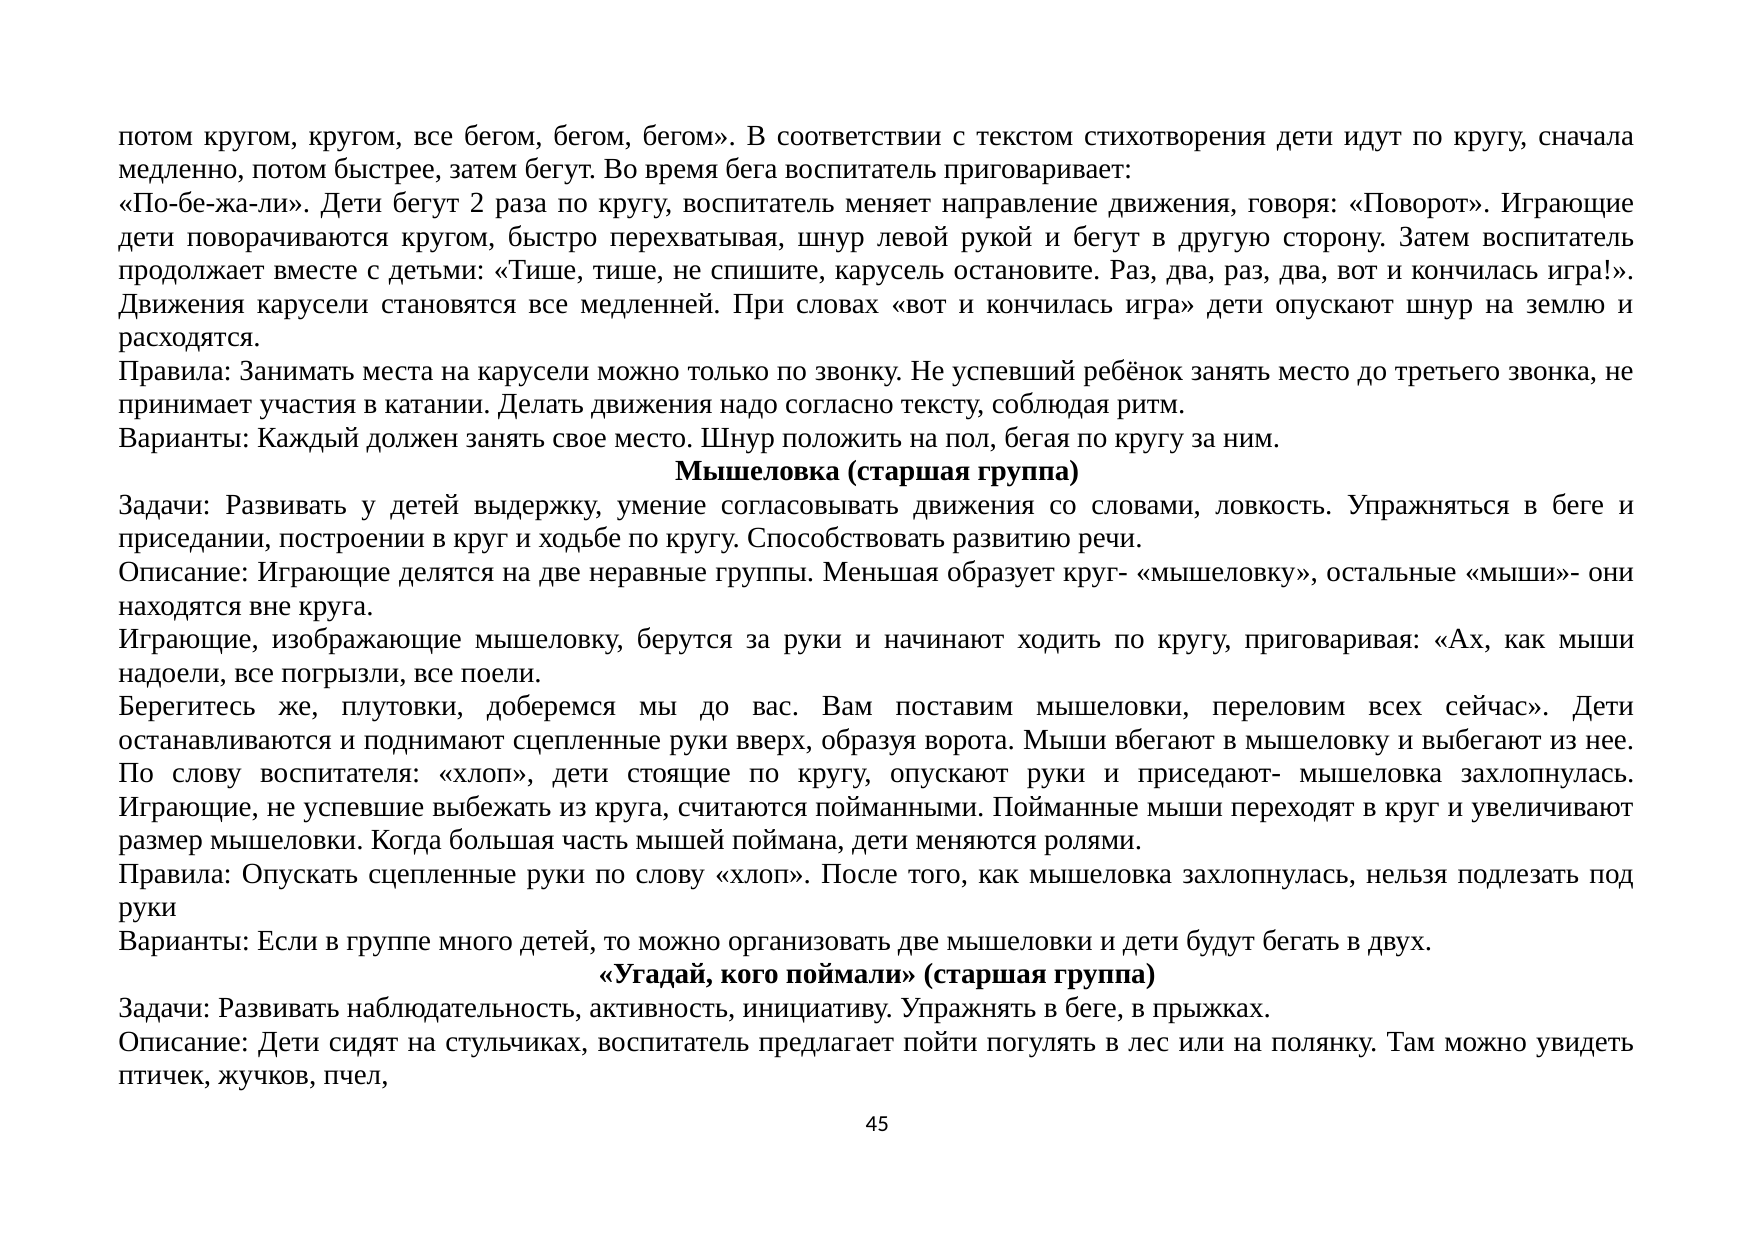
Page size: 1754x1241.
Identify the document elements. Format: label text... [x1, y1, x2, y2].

text Описание: Дети сидят на стульчиках, воспитатель предлагает пойти погулять в лес или на полянку. Там можно увидеть птичек, жучков, пчел, [118, 1024, 1636, 1091]
text Описание: Играющие делятся на две неравные группы. Меньшая образует круг- «мышеловку», остальные «мыши»- они находятся вне круга. [118, 554, 1636, 621]
text Правила: Занимать места на карусели можно только по звонку. Не успевший ребёнок занять место до третьего звонка, не принимает участия в катании. Делать движения надо согласно тексту, соблюдая ритм. [118, 353, 1636, 420]
text Мышеловка (старшая группа) [118, 453, 1636, 487]
text Берегитесь же, плутовки, доберемся мы до вас. Вам поставим мышеловки, переловим всех сейчас». Дети останавливаются и поднимают сцепленные руки вверх, образуя ворота. Мыши вбегают в мышеловку и выбегают из нее. По слову воспитателя: «хлоп», дети стоящие по кругу, опускают руки и приседают- мышеловка захлопнулась. Играющие, не успевшие выбежать из круга, считаются пойманными. Пойманные мыши переходят в круг и увеличивают размер мышеловки. Когда большая часть мышей поймана, дети меняются ролями. [118, 688, 1636, 856]
text «По-бе-жа-ли». Дети бегут 2 раза по кругу, воспитатель меняет направление движения, говоря: «Поворот». Играющие дети поворачиваются кругом, быстро перехватывая, шнур левой рукой и бегут в другую сторону. Затем воспитатель продолжает вместе с детьми: «Тише, тише, не спишите, карусель остановите. Раз, два, раз, два, вот и кончилась игра!». Движения карусели становятся все медленней. При словах «вот и кончилась игра» дети опускают шнур на землю и расходятся. [118, 185, 1636, 353]
text Варианты: Если в группе много детей, то можно организовать две мышеловки и дети будут бегать в двух. [118, 923, 1636, 957]
text Варианты: Каждый должен занять свое место. Шнур положить на пол, бегая по кругу за ним. [118, 420, 1636, 453]
text Правила: Опускать сцепленные руки по слову «хлоп». После того, как мышеловка захлопнулась, нельзя подлезать под руки [118, 856, 1636, 923]
text «Угадай, кого поймали» (старшая группа) [118, 957, 1636, 990]
text Задачи: Развивать наблюдательность, активность, инициативу. Упражнять в беге, в прыжках. [118, 990, 1636, 1024]
text Играющие, изображающие мышеловку, берутся за руки и начинают ходить по кругу, приговаривая: «Ах, как мыши надоели, все погрызли, все поели. [118, 621, 1636, 688]
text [118, 118, 1636, 185]
text Задачи: Развивать у детей выдержку, умение согласовывать движения со словами, ловкость. Упражняться в беге и приседании, построении в круг и ходьбе по кругу. Способствовать развитию речи. [118, 487, 1636, 554]
